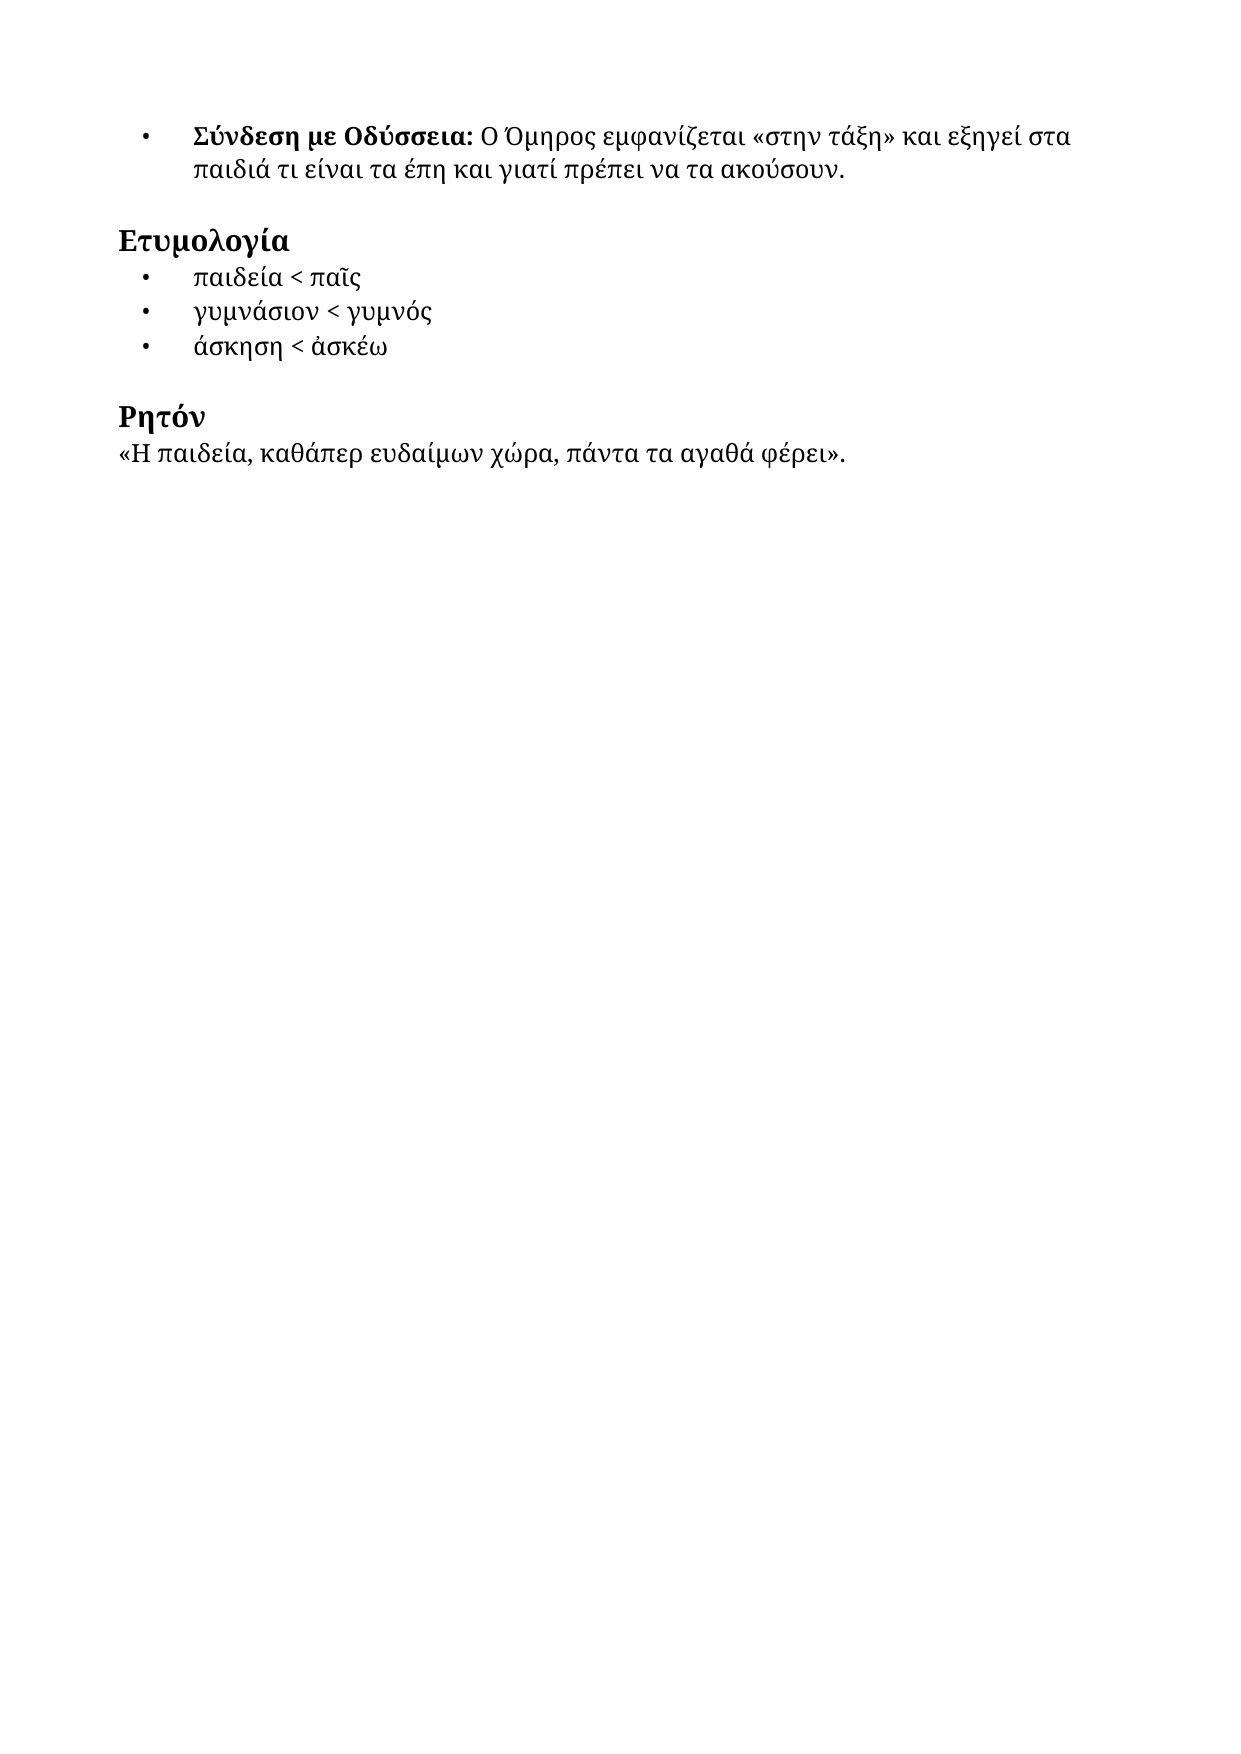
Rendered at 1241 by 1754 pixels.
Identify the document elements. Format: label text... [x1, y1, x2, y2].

list παιδεία < παῖς [141, 260, 1122, 294]
text «Η παιδεία, καθάπερ ευδαίμων χώρα, πάντα τα αγαθά φέρει». [118, 436, 1122, 470]
list άσκηση < ἀσκέω [141, 328, 1122, 362]
text Ετυμολογία [118, 220, 1122, 260]
list γυμνάσιον < γυμνός [141, 294, 1122, 328]
list Σύνδεση με Οδύσσεια: Ο Όμηρος εμφανίζεται «στην τάξη» και εξηγεί στα παιδιά τι είναι τα έπη και γιατί πρέπει να τα ακούσουν. [141, 118, 1122, 186]
text Ρητόν [118, 396, 1122, 436]
